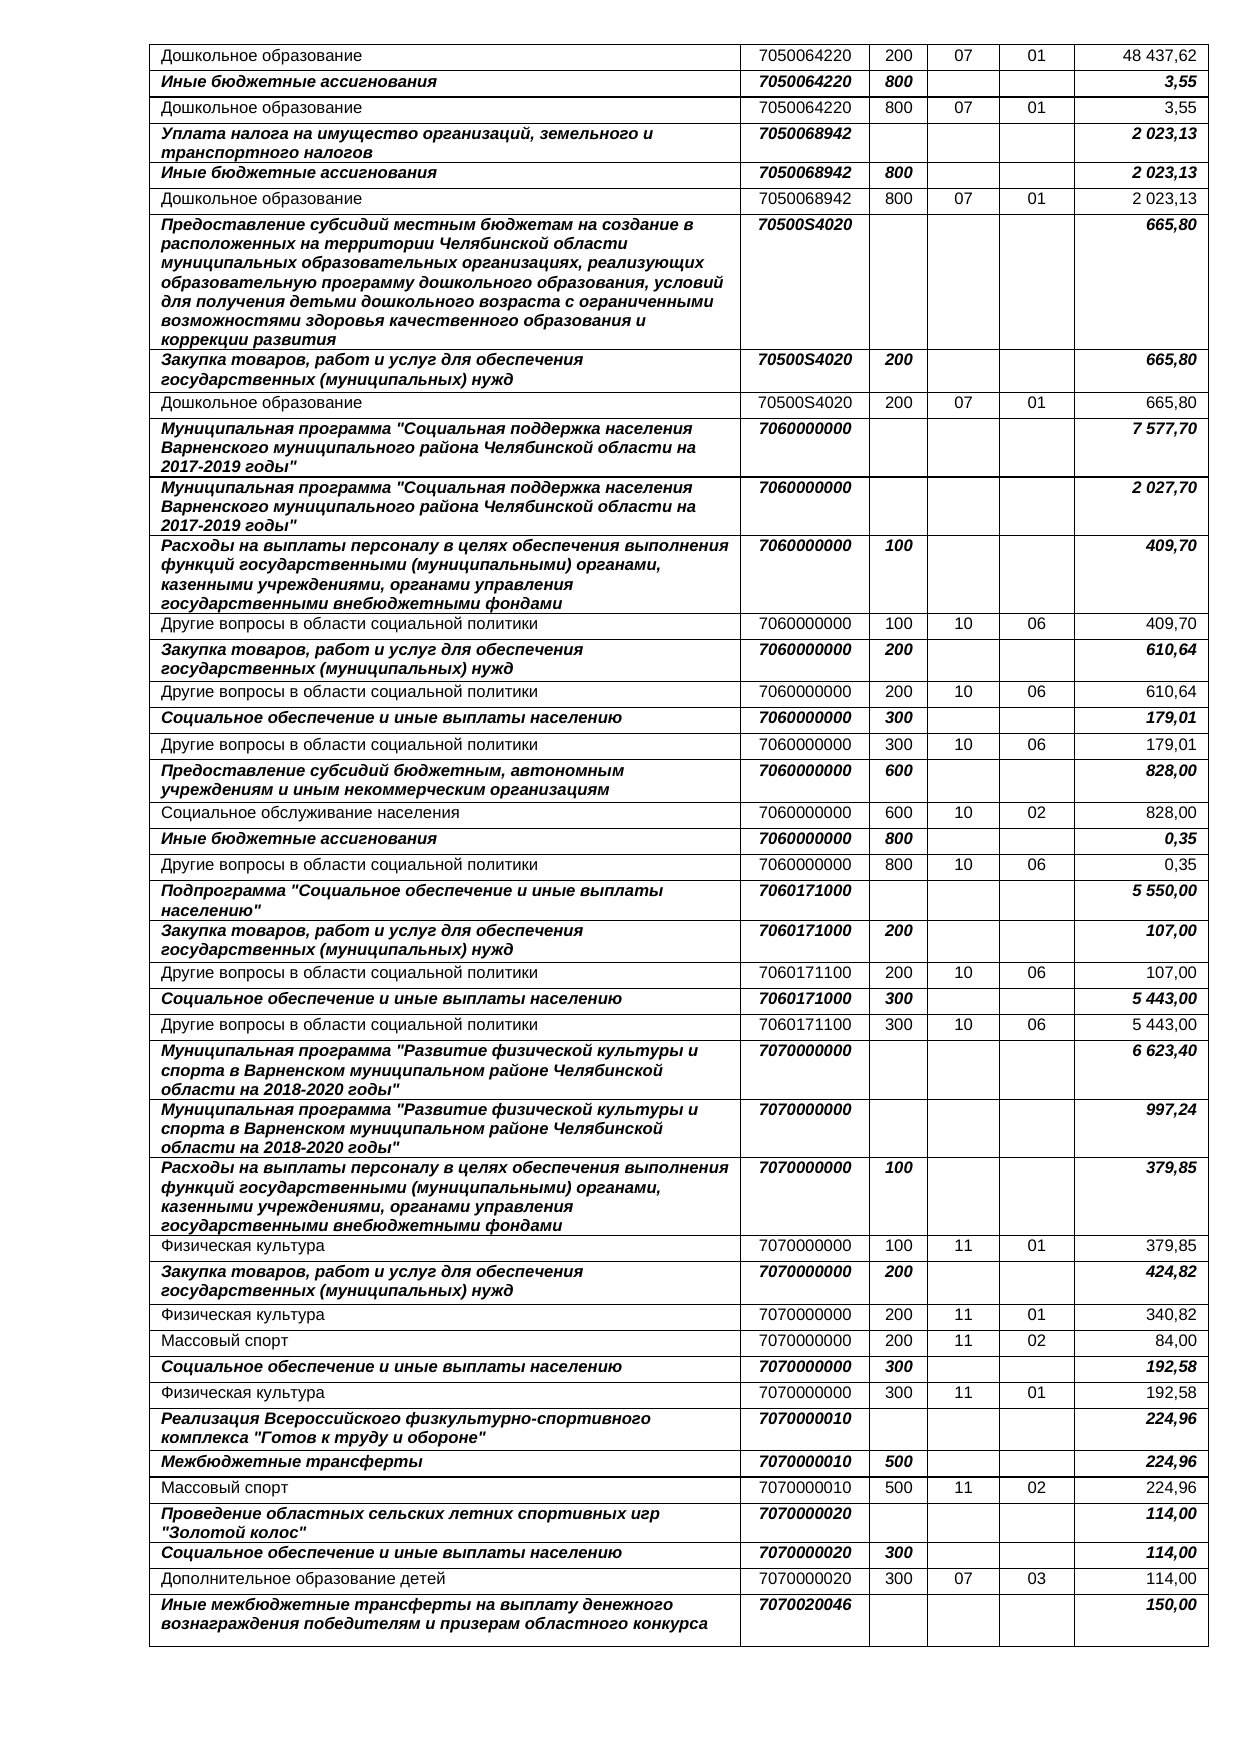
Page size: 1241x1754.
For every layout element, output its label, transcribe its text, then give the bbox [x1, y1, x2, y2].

table_cell 300 [870, 1383, 927, 1408]
table_cell 7070000000 [741, 1236, 869, 1261]
table_cell [1000, 1595, 1074, 1646]
table_cell 500 [870, 1451, 927, 1476]
table_cell [1000, 829, 1074, 854]
table_cell [928, 215, 999, 349]
table_cell [928, 536, 999, 613]
table_cell Закупка товаров, работ и услуг для обеспечения государственных (муниципальных) нужд [150, 640, 740, 681]
table_cell [928, 478, 999, 535]
table_cell 379,85 [1075, 1158, 1208, 1235]
table_cell 800 [870, 855, 927, 880]
table_cell Уплата налога на имущество организаций, земельного и транспортного налогов [150, 124, 740, 162]
table_cell 07 [928, 189, 999, 214]
table_cell [1000, 1158, 1074, 1235]
table_cell Закупка товаров, работ и услуг для обеспечения государственных (муниципальных) нужд [150, 921, 740, 962]
table_cell 7050064220 [741, 71, 869, 96]
table_cell 300 [870, 1543, 927, 1568]
table_cell 600 [870, 760, 927, 802]
table_cell 2 023,13 [1075, 189, 1208, 214]
table_cell 06 [1000, 855, 1074, 880]
table_cell [1000, 350, 1074, 392]
table_cell 340,82 [1075, 1305, 1208, 1330]
table_cell 7060000000 [741, 855, 869, 880]
table_cell Другие вопросы в области социальной политики [150, 1015, 740, 1040]
table_cell 6 623,40 [1075, 1041, 1208, 1099]
table_cell Проведение областных сельских летних спортивных игр "Золотой колос" [150, 1504, 740, 1542]
table_cell 7060171000 [741, 921, 869, 962]
table_cell [1000, 881, 1074, 919]
table_cell 224,96 [1075, 1409, 1208, 1450]
table_cell 800 [870, 98, 927, 122]
table_cell 11 [928, 1383, 999, 1408]
table_cell [928, 829, 999, 854]
table_cell 10 [928, 803, 999, 828]
table_cell 7060000000 [741, 682, 869, 707]
table_cell [928, 1451, 999, 1476]
table_cell 665,80 [1075, 215, 1208, 349]
table_cell 7050068942 [741, 189, 869, 214]
table_cell 5 443,00 [1075, 1015, 1208, 1040]
table_cell Социальное обеспечение и иные выплаты населению [150, 989, 740, 1014]
table_cell 828,00 [1075, 803, 1208, 828]
table_cell Массовый спорт [150, 1331, 740, 1356]
table_cell 7060000000 [741, 708, 869, 733]
table_cell [870, 1100, 927, 1157]
table_cell 2 027,70 [1075, 478, 1208, 535]
table_cell 610,64 [1075, 640, 1208, 681]
table_cell [928, 419, 999, 476]
table_cell 179,01 [1075, 734, 1208, 759]
table_cell 70500S4020 [741, 393, 869, 418]
table_cell 379,85 [1075, 1236, 1208, 1261]
table_cell 7060000000 [741, 536, 869, 613]
table_cell Иные бюджетные ассигнования [150, 163, 740, 188]
table_cell 300 [870, 1015, 927, 1040]
table_cell [928, 1041, 999, 1099]
table_cell [870, 419, 927, 476]
table_cell 11 [928, 1331, 999, 1356]
table_cell 0,35 [1075, 855, 1208, 880]
table_cell 0,35 [1075, 829, 1208, 854]
table_cell 100 [870, 1236, 927, 1261]
table_cell [1000, 536, 1074, 613]
table_cell 01 [1000, 98, 1074, 122]
table_cell 7060171000 [741, 989, 869, 1014]
table_cell Другие вопросы в области социальной политики [150, 855, 740, 880]
table_cell 665,80 [1075, 350, 1208, 392]
table_cell 7070000000 [741, 1331, 869, 1356]
table_cell 300 [870, 1569, 927, 1594]
table_cell 7070000010 [741, 1451, 869, 1476]
table_cell 01 [1000, 45, 1074, 70]
table_cell 7060000000 [741, 734, 869, 759]
table_cell Социальное обслуживание населения [150, 803, 740, 828]
table_cell Социальное обеспечение и иные выплаты населению [150, 708, 740, 733]
table_cell 7060171100 [741, 1015, 869, 1040]
table_cell [1000, 1262, 1074, 1304]
table_cell Подпрограмма "Социальное обеспечение и иные выплаты населению" [150, 881, 740, 919]
table_cell Иные бюджетные ассигнования [150, 829, 740, 854]
table_cell [1000, 708, 1074, 733]
table_cell [870, 124, 927, 162]
table_cell Муниципальная программа "Развитие физической культуры и спорта в Варненском муниципальном районе Челябинской области на 2018-2020 годы" [150, 1041, 740, 1099]
table_cell 06 [1000, 682, 1074, 707]
table_cell 5 550,00 [1075, 881, 1208, 919]
table_cell 224,96 [1075, 1478, 1208, 1502]
table_cell Дошкольное образование [150, 45, 740, 70]
table_cell [928, 921, 999, 962]
table_cell 610,64 [1075, 682, 1208, 707]
table_cell 01 [1000, 393, 1074, 418]
table_cell 10 [928, 734, 999, 759]
table_cell 200 [870, 393, 927, 418]
table_cell 300 [870, 708, 927, 733]
table_cell 7060000000 [741, 640, 869, 681]
table_cell 2 023,13 [1075, 124, 1208, 162]
table_cell 02 [1000, 803, 1074, 828]
table_cell 10 [928, 855, 999, 880]
table_cell 100 [870, 614, 927, 639]
table_cell Расходы на выплаты персоналу в целях обеспечения выполнения функций государственными (муниципальными) органами, казенными учреждениями, органами управления государственными внебюджетными фондами [150, 536, 740, 613]
table_cell [928, 124, 999, 162]
table_cell 7070000010 [741, 1409, 869, 1450]
table_cell 200 [870, 963, 927, 988]
table_cell Предоставление субсидий местным бюджетам на создание в расположенных на территории Челябинской области муниципальных образовательных организациях, реализующих образовательную программу дошкольного образования, условий для получения детьми дошкольного возраста с ограниченными возможностями здоровья качественного образования и коррекции развития [150, 215, 740, 349]
table_cell 409,70 [1075, 614, 1208, 639]
table_cell [928, 1543, 999, 1568]
table_cell 409,70 [1075, 536, 1208, 613]
table_cell 11 [928, 1305, 999, 1330]
table_cell 150,00 [1075, 1595, 1208, 1646]
table_cell 10 [928, 682, 999, 707]
table_cell 7070000020 [741, 1569, 869, 1594]
table_cell 48 437,62 [1075, 45, 1208, 70]
table_cell 7070020046 [741, 1595, 869, 1646]
table_cell 3,55 [1075, 71, 1208, 96]
table_cell 300 [870, 1357, 927, 1382]
table_cell 7 577,70 [1075, 419, 1208, 476]
table_cell 828,00 [1075, 760, 1208, 802]
table_cell [928, 708, 999, 733]
table_cell [1000, 1041, 1074, 1099]
table_cell 7060000000 [741, 803, 869, 828]
table_cell 100 [870, 1158, 927, 1235]
table_cell [1000, 1451, 1074, 1476]
table_cell 200 [870, 640, 927, 681]
table_cell 200 [870, 45, 927, 70]
table_cell 7060000000 [741, 419, 869, 476]
table_cell [1000, 71, 1074, 96]
table_cell [870, 1409, 927, 1450]
table_cell 192,58 [1075, 1383, 1208, 1408]
table_cell Физическая культура [150, 1305, 740, 1330]
table_cell [1000, 1543, 1074, 1568]
table_cell [870, 215, 927, 349]
table_cell 5 443,00 [1075, 989, 1208, 1014]
table_cell 07 [928, 393, 999, 418]
table_cell 01 [1000, 189, 1074, 214]
table_cell 11 [928, 1478, 999, 1502]
table_cell Другие вопросы в области социальной политики [150, 614, 740, 639]
table_cell Закупка товаров, работ и услуг для обеспечения государственных (муниципальных) нужд [150, 350, 740, 392]
table_cell Другие вопросы в области социальной политики [150, 682, 740, 707]
table_cell 01 [1000, 1236, 1074, 1261]
table_cell 7070000000 [741, 1383, 869, 1408]
table_cell [1000, 163, 1074, 188]
table_cell 997,24 [1075, 1100, 1208, 1157]
table_cell 107,00 [1075, 963, 1208, 988]
table_cell [928, 1158, 999, 1235]
table_cell [1000, 921, 1074, 962]
table_cell 2 023,13 [1075, 163, 1208, 188]
table_cell [1000, 1357, 1074, 1382]
table_cell 800 [870, 71, 927, 96]
table_cell 02 [1000, 1331, 1074, 1356]
table_cell 7060171000 [741, 881, 869, 919]
table_cell [928, 163, 999, 188]
table_cell 7070000000 [741, 1357, 869, 1382]
table_cell [928, 881, 999, 919]
table_cell Дошкольное образование [150, 393, 740, 418]
table_cell [1000, 640, 1074, 681]
table_cell 7070000000 [741, 1100, 869, 1157]
table_cell [928, 1409, 999, 1450]
table_cell 300 [870, 989, 927, 1014]
table_cell Дошкольное образование [150, 98, 740, 122]
table_cell 200 [870, 921, 927, 962]
table_cell 7070000000 [741, 1305, 869, 1330]
table_cell 200 [870, 1305, 927, 1330]
table_cell Массовый спорт [150, 1478, 740, 1502]
table_cell 114,00 [1075, 1504, 1208, 1542]
table_cell Социальное обеспечение и иные выплаты населению [150, 1543, 740, 1568]
table_cell Предоставление субсидий бюджетным, автономным учреждениям и иным некоммерческим организациям [150, 760, 740, 802]
table_cell [1000, 478, 1074, 535]
table_cell 114,00 [1075, 1543, 1208, 1568]
table_cell 06 [1000, 1015, 1074, 1040]
table_cell 500 [870, 1478, 927, 1502]
table_cell [1000, 760, 1074, 802]
table_cell 07 [928, 1569, 999, 1594]
table_cell Социальное обеспечение и иные выплаты населению [150, 1357, 740, 1382]
table_cell [928, 1357, 999, 1382]
table_cell 70500S4020 [741, 215, 869, 349]
table_cell 200 [870, 1331, 927, 1356]
table_cell 107,00 [1075, 921, 1208, 962]
table_cell [928, 1100, 999, 1157]
table_cell 01 [1000, 1383, 1074, 1408]
table_cell 06 [1000, 963, 1074, 988]
table_cell [928, 989, 999, 1014]
table_cell Дошкольное образование [150, 189, 740, 214]
table_cell 10 [928, 963, 999, 988]
table_cell 800 [870, 829, 927, 854]
table_cell 03 [1000, 1569, 1074, 1594]
table_cell 10 [928, 1015, 999, 1040]
table_cell 179,01 [1075, 708, 1208, 733]
table_cell 07 [928, 45, 999, 70]
table_cell Физическая культура [150, 1236, 740, 1261]
table_cell [928, 350, 999, 392]
table_cell [870, 1504, 927, 1542]
table_cell 7070000010 [741, 1478, 869, 1502]
table_cell 7070000000 [741, 1041, 869, 1099]
table_cell 7060171100 [741, 963, 869, 988]
table_cell [928, 1595, 999, 1646]
table_cell 600 [870, 803, 927, 828]
table_cell 7060000000 [741, 478, 869, 535]
table_cell 200 [870, 682, 927, 707]
table_cell Муниципальная программа "Социальная поддержка населения Варненского муниципального района Челябинской области на 2017-2019 годы" [150, 419, 740, 476]
table_cell 07 [928, 98, 999, 122]
table_cell [870, 1595, 927, 1646]
table_cell 200 [870, 1262, 927, 1304]
table_cell Другие вопросы в области социальной политики [150, 963, 740, 988]
table_cell 424,82 [1075, 1262, 1208, 1304]
table_cell Закупка товаров, работ и услуг для обеспечения государственных (муниципальных) нужд [150, 1262, 740, 1304]
table_cell 7050064220 [741, 45, 869, 70]
table_cell 300 [870, 734, 927, 759]
table_cell Реализация Всероссийского физкультурно-спортивного комплекса "Готов к труду и обороне" [150, 1409, 740, 1450]
table_cell Физическая культура [150, 1383, 740, 1408]
table_cell Муниципальная программа "Развитие физической культуры и спорта в Варненском муниципальном районе Челябинской области на 2018-2020 годы" [150, 1100, 740, 1157]
table_cell 7060000000 [741, 614, 869, 639]
table_cell 7050068942 [741, 124, 869, 162]
table_cell [928, 71, 999, 96]
table_cell [928, 760, 999, 802]
table_cell 100 [870, 536, 927, 613]
table_cell Иные бюджетные ассигнования [150, 71, 740, 96]
table_cell 7060000000 [741, 760, 869, 802]
table_cell [1000, 1504, 1074, 1542]
table_cell 70500S4020 [741, 350, 869, 392]
table_cell 06 [1000, 614, 1074, 639]
table_cell 800 [870, 189, 927, 214]
table_cell 7060000000 [741, 829, 869, 854]
table_cell [1000, 1100, 1074, 1157]
table_cell Муниципальная программа "Социальная поддержка населения Варненского муниципального района Челябинской области на 2017-2019 годы" [150, 478, 740, 535]
table_cell 11 [928, 1236, 999, 1261]
table_cell 7070000020 [741, 1504, 869, 1542]
table_cell 7050064220 [741, 98, 869, 122]
table_cell 7070000020 [741, 1543, 869, 1568]
table_cell 3,55 [1075, 98, 1208, 122]
table_cell Дополнительное образование детей [150, 1569, 740, 1594]
table_cell [1000, 989, 1074, 1014]
table_cell Межбюджетные трансферты [150, 1451, 740, 1476]
table_cell 800 [870, 163, 927, 188]
table_cell [870, 478, 927, 535]
table_cell 114,00 [1075, 1569, 1208, 1594]
table_cell [1000, 124, 1074, 162]
table_cell 7050068942 [741, 163, 869, 188]
table_cell 10 [928, 614, 999, 639]
table_cell [870, 1041, 927, 1099]
table_cell 84,00 [1075, 1331, 1208, 1356]
table_cell 192,58 [1075, 1357, 1208, 1382]
table_cell 7070000000 [741, 1262, 869, 1304]
table_cell [1000, 1409, 1074, 1450]
table_cell Расходы на выплаты персоналу в целях обеспечения выполнения функций государственными (муниципальными) органами, казенными учреждениями, органами управления государственными внебюджетными фондами [150, 1158, 740, 1235]
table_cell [150, 1595, 740, 1646]
table_cell 224,96 [1075, 1451, 1208, 1476]
table_cell 02 [1000, 1478, 1074, 1502]
table_cell 7070000000 [741, 1158, 869, 1235]
table_cell 200 [870, 350, 927, 392]
table_cell Другие вопросы в области социальной политики [150, 734, 740, 759]
table_cell [870, 881, 927, 919]
table_cell 06 [1000, 734, 1074, 759]
table_cell [928, 640, 999, 681]
table_cell 665,80 [1075, 393, 1208, 418]
table_cell 01 [1000, 1305, 1074, 1330]
table_cell [928, 1504, 999, 1542]
table_cell [928, 1262, 999, 1304]
table_cell [1000, 215, 1074, 349]
table_cell [1000, 419, 1074, 476]
